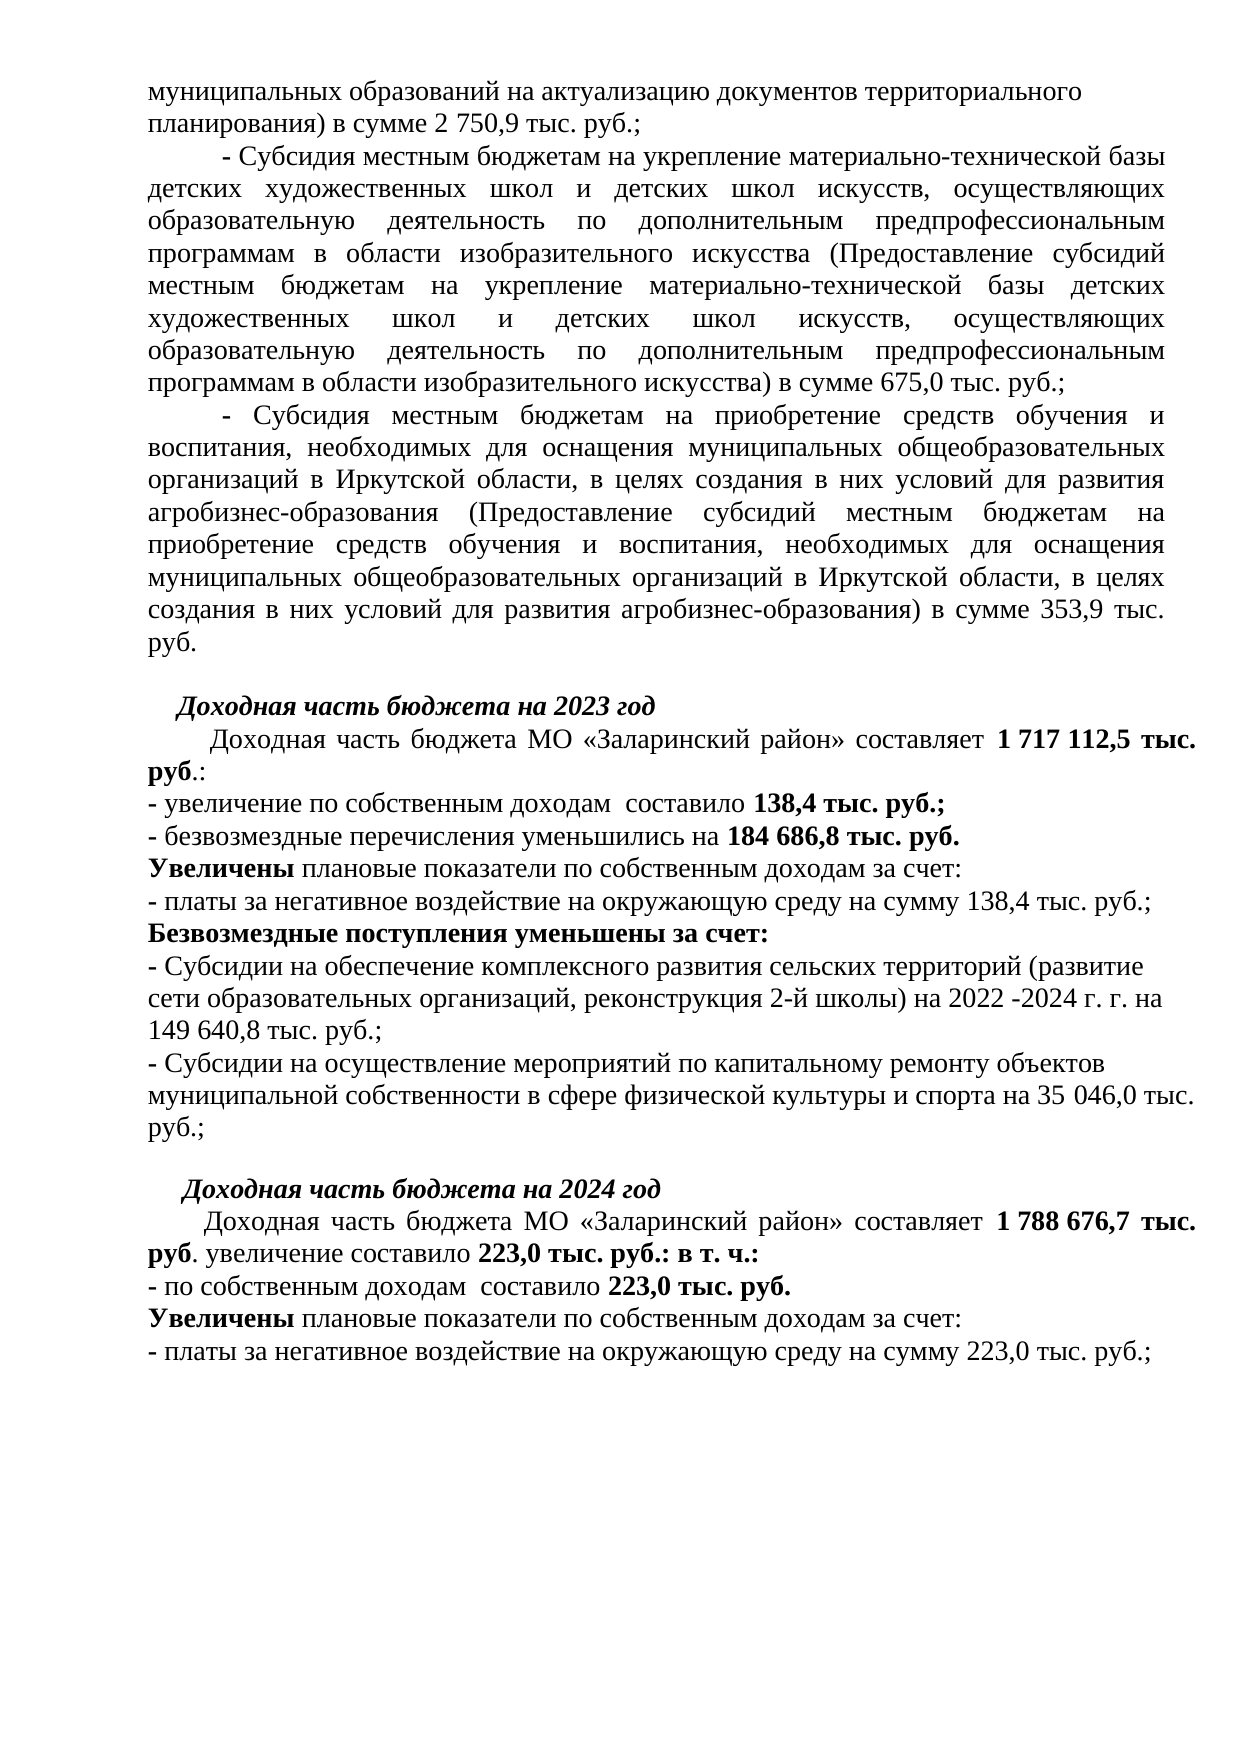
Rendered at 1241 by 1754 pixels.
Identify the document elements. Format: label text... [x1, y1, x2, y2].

text - Субсидия местным бюджетам на приобретение средств обучения и воспитания, необходимых для оснащения муниципальных общеобразовательных организаций в Иркутской области, в целях создания в них условий для развития агробизнес-образования (Предоставление субсидий местным бюджетам на приобретение средств обучения и воспитания, необходимых для оснащения муниципальных общеобразовательных организаций в Иркутской области, в целях создания в них условий для развития агробизнес-образования) в сумме 353,9 тыс. руб. [148, 398, 1167, 657]
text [148, 74, 1167, 139]
text Увеличены плановые показатели по собственным доходам за счет: [148, 1301, 1196, 1334]
text - Субсидии на осуществление мероприятий по капитальному ремонту объектов муниципальной собственности в сфере физической культуры и спорта на 35 046,0 тыс. руб.; [148, 1046, 1196, 1143]
text Доходная часть бюджета МО «Заларинский район» составляет 1 717 112,5 тыс. руб.: [148, 722, 1196, 787]
text - по собственным доходам составило 223,0 тыс. руб. [148, 1269, 1196, 1301]
text Увеличены плановые показатели по собственным доходам за счет: [148, 851, 1196, 884]
subtitle Доходная часть бюджета на 2023 год [148, 689, 1196, 722]
text Доходная часть бюджета МО «Заларинский район» составляет 1 788 676,7 тыс. руб. увеличение составило 223,0 тыс. руб.: в т. ч.: [148, 1204, 1196, 1269]
text - платы за негативное воздействие на окружающую среду на сумму 138,4 тыс. руб.; [148, 884, 1196, 916]
subtitle Безвозмездные поступления уменьшены за счет: [148, 916, 1167, 948]
text - безвозмездные перечисления уменьшились на 184 686,8 тыс. руб. [148, 819, 1196, 851]
subtitle Доходная часть бюджета на 2024 год [148, 1172, 1196, 1204]
text - платы за негативное воздействие на окружающую среду на сумму 223,0 тыс. руб.; [148, 1334, 1196, 1366]
text - Субсидии на обеспечение комплексного развития сельских территорий (развитие сети образовательных организаций, реконструкция 2-й школы) на 2022 -2024 г. г. на 149 640,8 тыс. руб.; [148, 948, 1196, 1046]
text - Субсидия местным бюджетам на укрепление материально-технической базы детских художественных школ и детских школ искусств, осуществляющих образовательную деятельность по дополнительным предпрофессиональным программам в области изобразительного искусства (Предоставление субсидий местным бюджетам на укрепление материально-технической базы детских художественных школ и детских школ искусств, осуществляющих образовательную деятельность по дополнительным предпрофессиональным программам в области изобразительного искусства) в сумме 675,0 тыс. руб.; [148, 139, 1167, 398]
text - увеличение по собственным доходам составило 138,4 тыс. руб.; [148, 787, 1196, 819]
